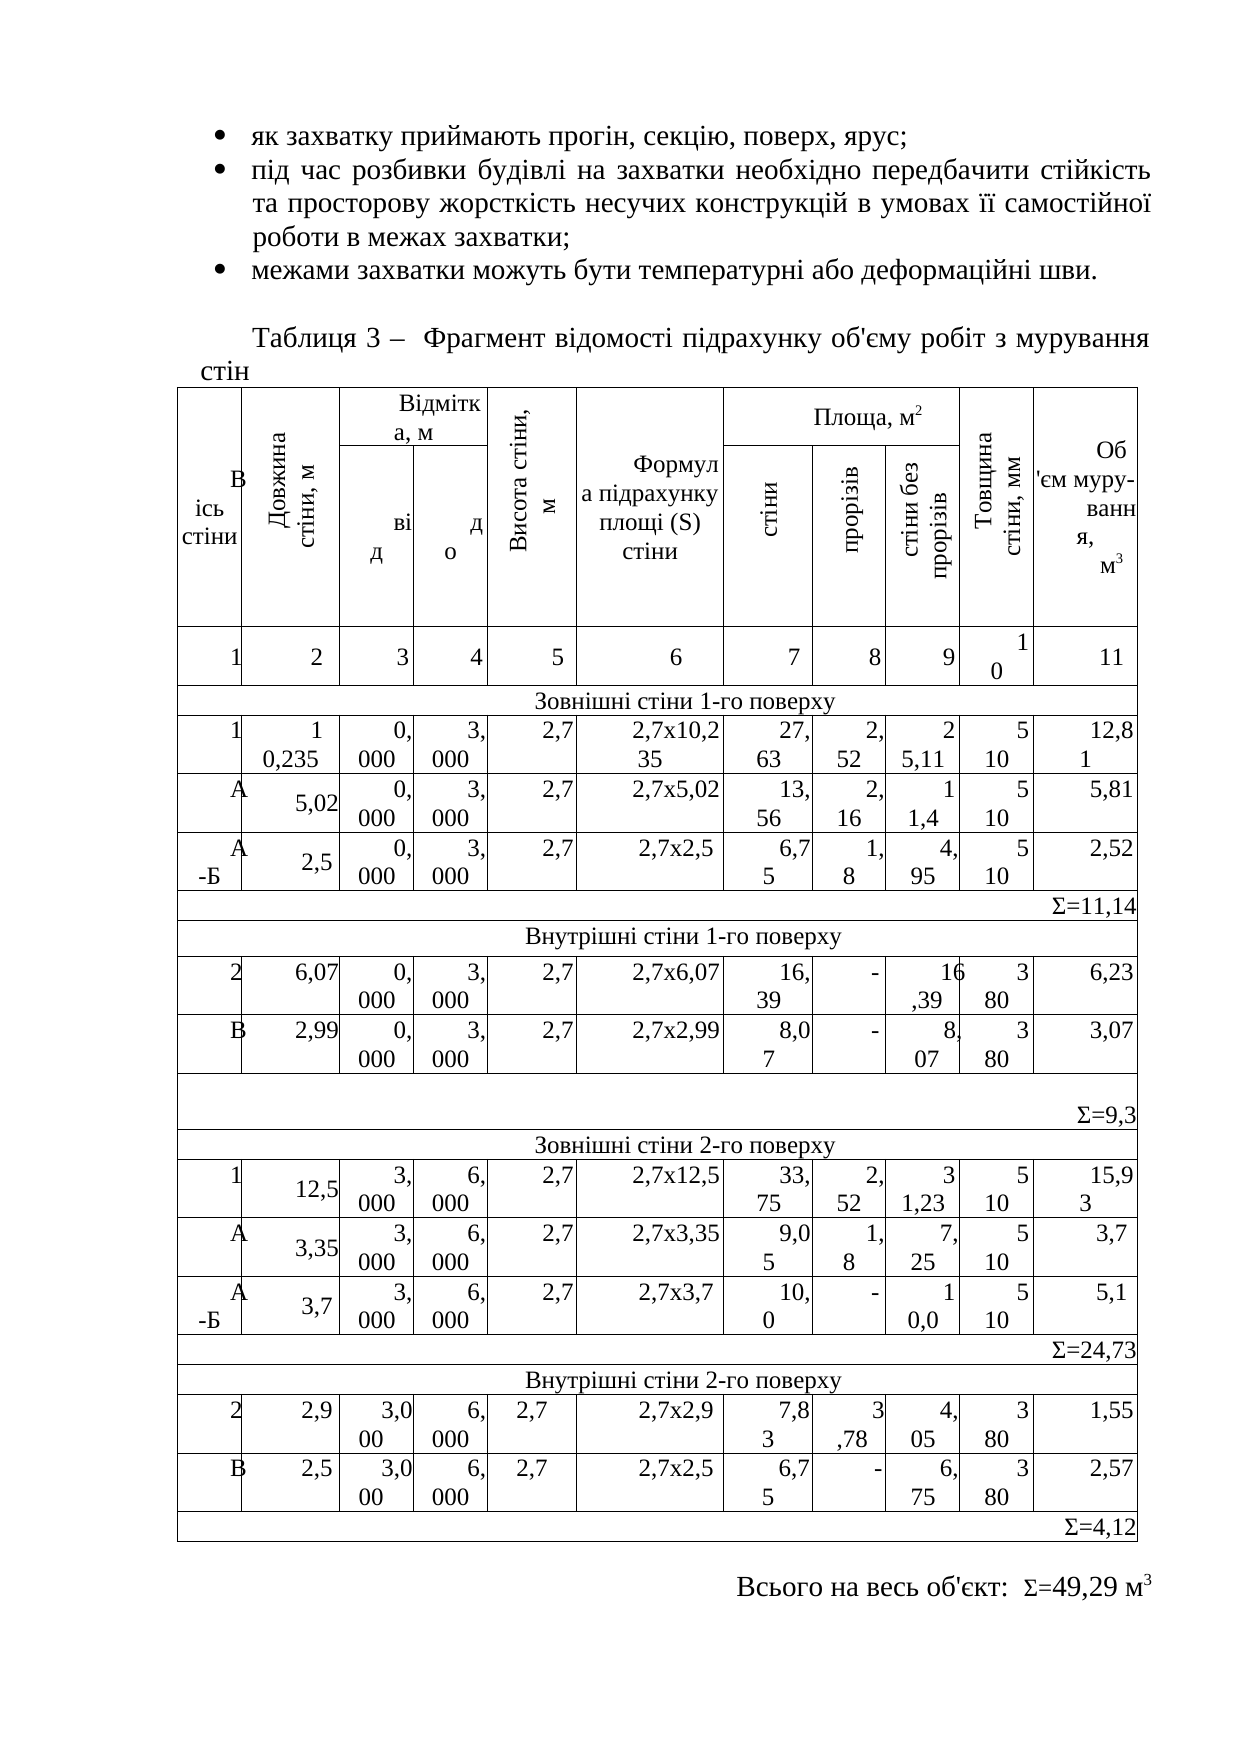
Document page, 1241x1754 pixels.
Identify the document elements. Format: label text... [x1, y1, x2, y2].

table_cell 10,235 [242, 716, 339, 773]
table_cell 15,93 [1034, 1160, 1137, 1217]
table_cell 2,5 [242, 1454, 339, 1511]
table_cell Внутрішні стіни 2-го поверху [178, 1365, 1137, 1394]
table_cell 2,5 [242, 833, 339, 890]
table_cell 2,7 [488, 957, 576, 1014]
table_cell 7,25 [886, 1218, 959, 1276]
table_cell 11,4 [886, 774, 959, 832]
table_cell 4 [414, 627, 487, 685]
table_cell 2,7х10,235 [577, 716, 723, 773]
table_cell 3,7 [1034, 1218, 1137, 1276]
table_cell від [340, 446, 413, 626]
table_cell 16,39 [724, 957, 812, 1014]
table_cell стіни [724, 446, 812, 626]
table_cell 2 [242, 627, 339, 685]
table_header Вісь стіни [178, 388, 241, 626]
table_cell 2,7х2,5 [577, 1454, 723, 1511]
table_cell 510 [960, 1277, 1033, 1334]
table_cell Зовнішні стіни 2-го поверху [178, 1130, 1137, 1159]
table_cell 3,000 [414, 957, 487, 1014]
table_cell стіни без прорізів [886, 446, 959, 626]
table_cell 2,9 [242, 1395, 339, 1452]
table_cell 3,000 [414, 1015, 487, 1073]
table_cell Σ=11,14 [178, 891, 1137, 920]
table_cell 5,02 [242, 774, 339, 832]
table_cell 5 [488, 627, 576, 685]
table_header Довжина стіни, м [242, 388, 339, 626]
table_cell Σ=9,3 [178, 1074, 1137, 1129]
table_cell Внутрішні стіни 1-го поверху [178, 921, 1137, 956]
table_cell 6,000 [414, 1395, 487, 1452]
table_cell 1,8 [813, 833, 885, 890]
table_cell 8 [813, 627, 885, 685]
table_cell 1,8 [813, 1218, 885, 1276]
table_cell 2,7х2,9 [577, 1395, 723, 1452]
table_cell 510 [960, 774, 1033, 832]
table_cell 2,52 [1034, 833, 1137, 890]
table_cell 3,000 [340, 1454, 413, 1511]
table_cell 510 [960, 716, 1033, 773]
table_cell 33,75 [724, 1160, 812, 1217]
table_cell 3,000 [414, 716, 487, 773]
table_cell 2 [178, 1395, 241, 1452]
table_cell 6,75 [886, 1454, 959, 1511]
table_cell 3,000 [414, 774, 487, 832]
table_cell 510 [960, 1218, 1033, 1276]
table_header Висота стіни, м [488, 388, 576, 626]
table_cell до [414, 446, 487, 626]
table_cell 10 [960, 627, 1033, 685]
table_cell А-Б [178, 1277, 241, 1334]
table_cell 2,7 [488, 1218, 576, 1276]
table_cell В [178, 1454, 241, 1511]
table_cell 2,7х2,99 [577, 1015, 723, 1073]
table_cell 2,7х3,35 [577, 1218, 723, 1276]
table_cell 0,000 [340, 833, 413, 890]
table_header Площа, м2 [724, 388, 959, 445]
text Таблиця 3 – Фрагмент відомості підрахунку об'єму робіт з мурування стін [177, 320, 1152, 387]
table_cell 8,07 [886, 1015, 959, 1073]
table_cell 2,7 [488, 716, 576, 773]
table_cell 2,7х6,07 [577, 957, 723, 1014]
table_cell 2,7х2,5 [577, 833, 723, 890]
table_cell 2,7 [488, 774, 576, 832]
table_cell 380 [960, 957, 1033, 1014]
table_cell 3,000 [340, 1277, 413, 1334]
table_cell 10,0 [886, 1277, 959, 1334]
table_cell 380 [960, 1395, 1033, 1452]
table_cell 5,81 [1034, 774, 1137, 832]
table_cell 16,39 [886, 957, 959, 1014]
table_cell 6,23 [1034, 957, 1137, 1014]
table_cell 2,7 [488, 833, 576, 890]
table_cell Зовнішні стіни 1-го поверху [178, 686, 1137, 714]
text Всього на весь об'єкт: Σ=49,29 м3 [177, 1569, 1152, 1603]
table_cell прорізів [813, 446, 885, 626]
list як захватку приймають прогін, секцію, поверх, ярус; [215, 118, 1152, 152]
table_cell 3,000 [340, 1160, 413, 1217]
table_cell - [813, 957, 885, 1014]
table_cell 2,7х12,5 [577, 1160, 723, 1217]
table_cell 1 [178, 627, 241, 685]
table_cell 10,0 [724, 1277, 812, 1334]
table_cell 2,57 [1034, 1454, 1137, 1511]
table_cell 8,07 [724, 1015, 812, 1073]
table_cell Σ=24,73 [178, 1335, 1137, 1364]
table_cell 13,56 [724, 774, 812, 832]
table_cell 6,75 [724, 1454, 812, 1511]
table_cell 3,07 [1034, 1015, 1137, 1073]
table_cell 6,07 [242, 957, 339, 1014]
table_cell 4,05 [886, 1395, 959, 1452]
table_cell 2,7 [488, 1277, 576, 1334]
table_header Товщина стіни, мм [960, 388, 1033, 626]
table_cell 2,52 [813, 1160, 885, 1217]
table_cell 4,95 [886, 833, 959, 890]
table_cell А [178, 1218, 241, 1276]
table_cell - [813, 1015, 885, 1073]
table_cell А [178, 774, 241, 832]
table_cell 3,35 [242, 1218, 339, 1276]
table_cell 2,99 [242, 1015, 339, 1073]
table_cell 510 [960, 1160, 1033, 1217]
table_cell 2 [178, 957, 241, 1014]
list межами захватки можуть бути температурні або деформаційні шви. [215, 252, 1152, 286]
table_cell 6,000 [414, 1160, 487, 1217]
table_cell 9 [886, 627, 959, 685]
table_cell - [813, 1277, 885, 1334]
table_cell 6 [577, 627, 723, 685]
table_cell 1 [178, 716, 241, 773]
table_cell 2,7 [488, 1160, 576, 1217]
table_cell 6,000 [414, 1277, 487, 1334]
table_cell 380 [960, 1015, 1033, 1073]
table_cell 2,7х3,7 [577, 1277, 723, 1334]
table_cell 2,7 [488, 1454, 576, 1511]
table_cell 0,000 [340, 957, 413, 1014]
table_cell 12,5 [242, 1160, 339, 1217]
table_header Формула підрахунку площі (S) стіни [577, 388, 723, 626]
table_cell 3,7 [242, 1277, 339, 1334]
table_cell 2,16 [813, 774, 885, 832]
table_header Об 'єм муру- вання, м3 [1034, 388, 1137, 626]
table_cell 3,78 [813, 1395, 885, 1452]
table_cell 7,83 [724, 1395, 812, 1452]
table_cell 25,11 [886, 716, 959, 773]
table_cell 3,000 [340, 1218, 413, 1276]
table_cell Σ=4,12 [178, 1512, 1137, 1541]
table_cell 0,000 [340, 774, 413, 832]
table_cell А-Б [178, 833, 241, 890]
table_cell 2,7х5,02 [577, 774, 723, 832]
table_cell 2,52 [813, 716, 885, 773]
table_cell 7 [724, 627, 812, 685]
table_cell 3,000 [414, 833, 487, 890]
table_cell 6,75 [724, 833, 812, 890]
list під час розбивки будівлі на захватки необхідно передбачити стійкість та просторову жорсткість несучих конструкцій в умовах її самостійної роботи в межах захватки; [215, 152, 1152, 252]
table_cell 11 [1034, 627, 1137, 685]
table_cell 31,23 [886, 1160, 959, 1217]
table_cell 510 [960, 833, 1033, 890]
table_cell 380 [960, 1454, 1033, 1511]
table_cell 2,7 [488, 1015, 576, 1073]
table_cell 0,000 [340, 1015, 413, 1073]
table_cell 27,63 [724, 716, 812, 773]
table_cell 0,000 [340, 716, 413, 773]
table_cell 1 [178, 1160, 241, 1217]
table_cell 1,55 [1034, 1395, 1137, 1452]
table_cell 5,1 [1034, 1277, 1137, 1334]
table_cell 9,05 [724, 1218, 812, 1276]
table_cell - [813, 1454, 885, 1511]
table_cell 6,000 [414, 1218, 487, 1276]
table_cell 12,81 [1034, 716, 1137, 773]
table_cell 6,000 [414, 1454, 487, 1511]
table_cell В [178, 1015, 241, 1073]
table_cell 2,7 [488, 1395, 576, 1452]
table_cell 3,000 [340, 1395, 413, 1452]
table_cell 3 [340, 627, 413, 685]
table_header Відмітка, м [340, 388, 487, 445]
